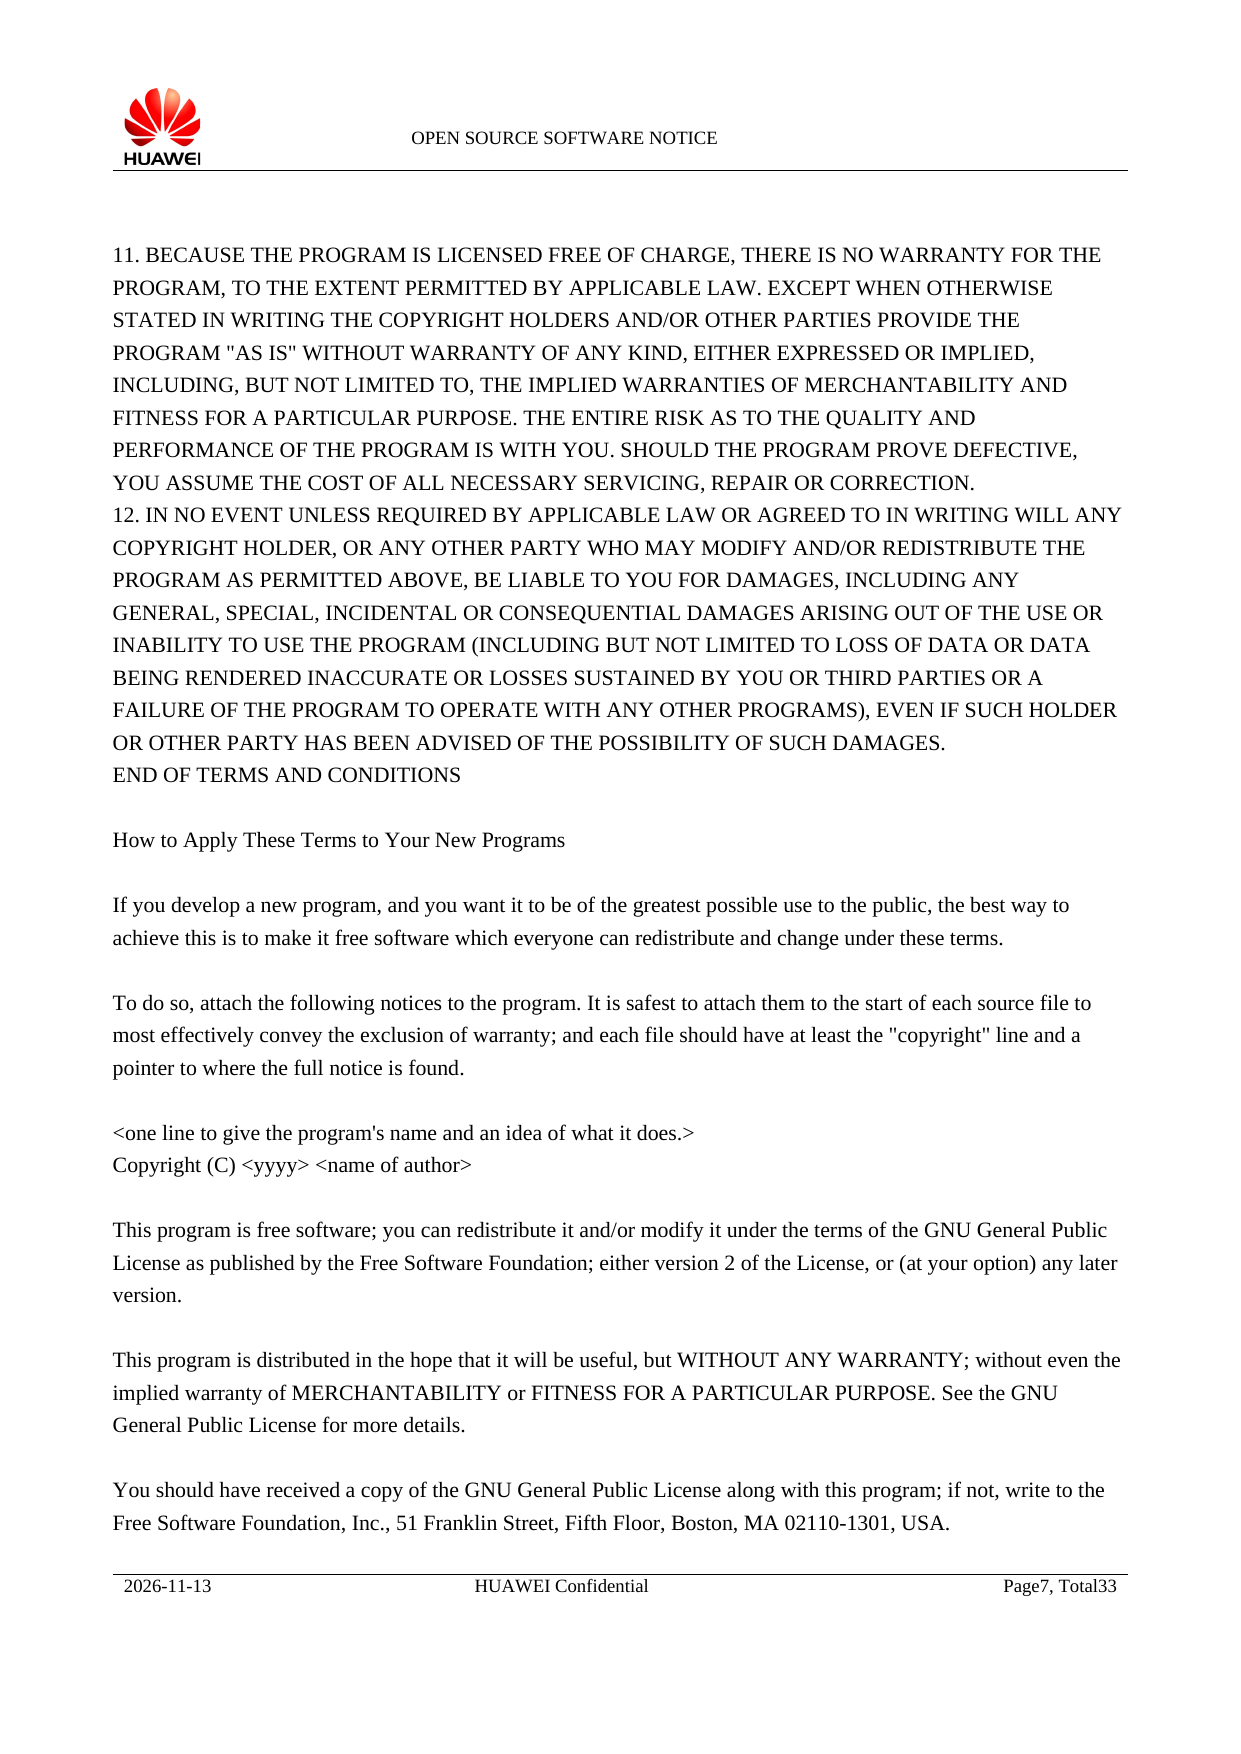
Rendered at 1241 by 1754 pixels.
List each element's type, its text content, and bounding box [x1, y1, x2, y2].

picture [124, 88, 201, 165]
